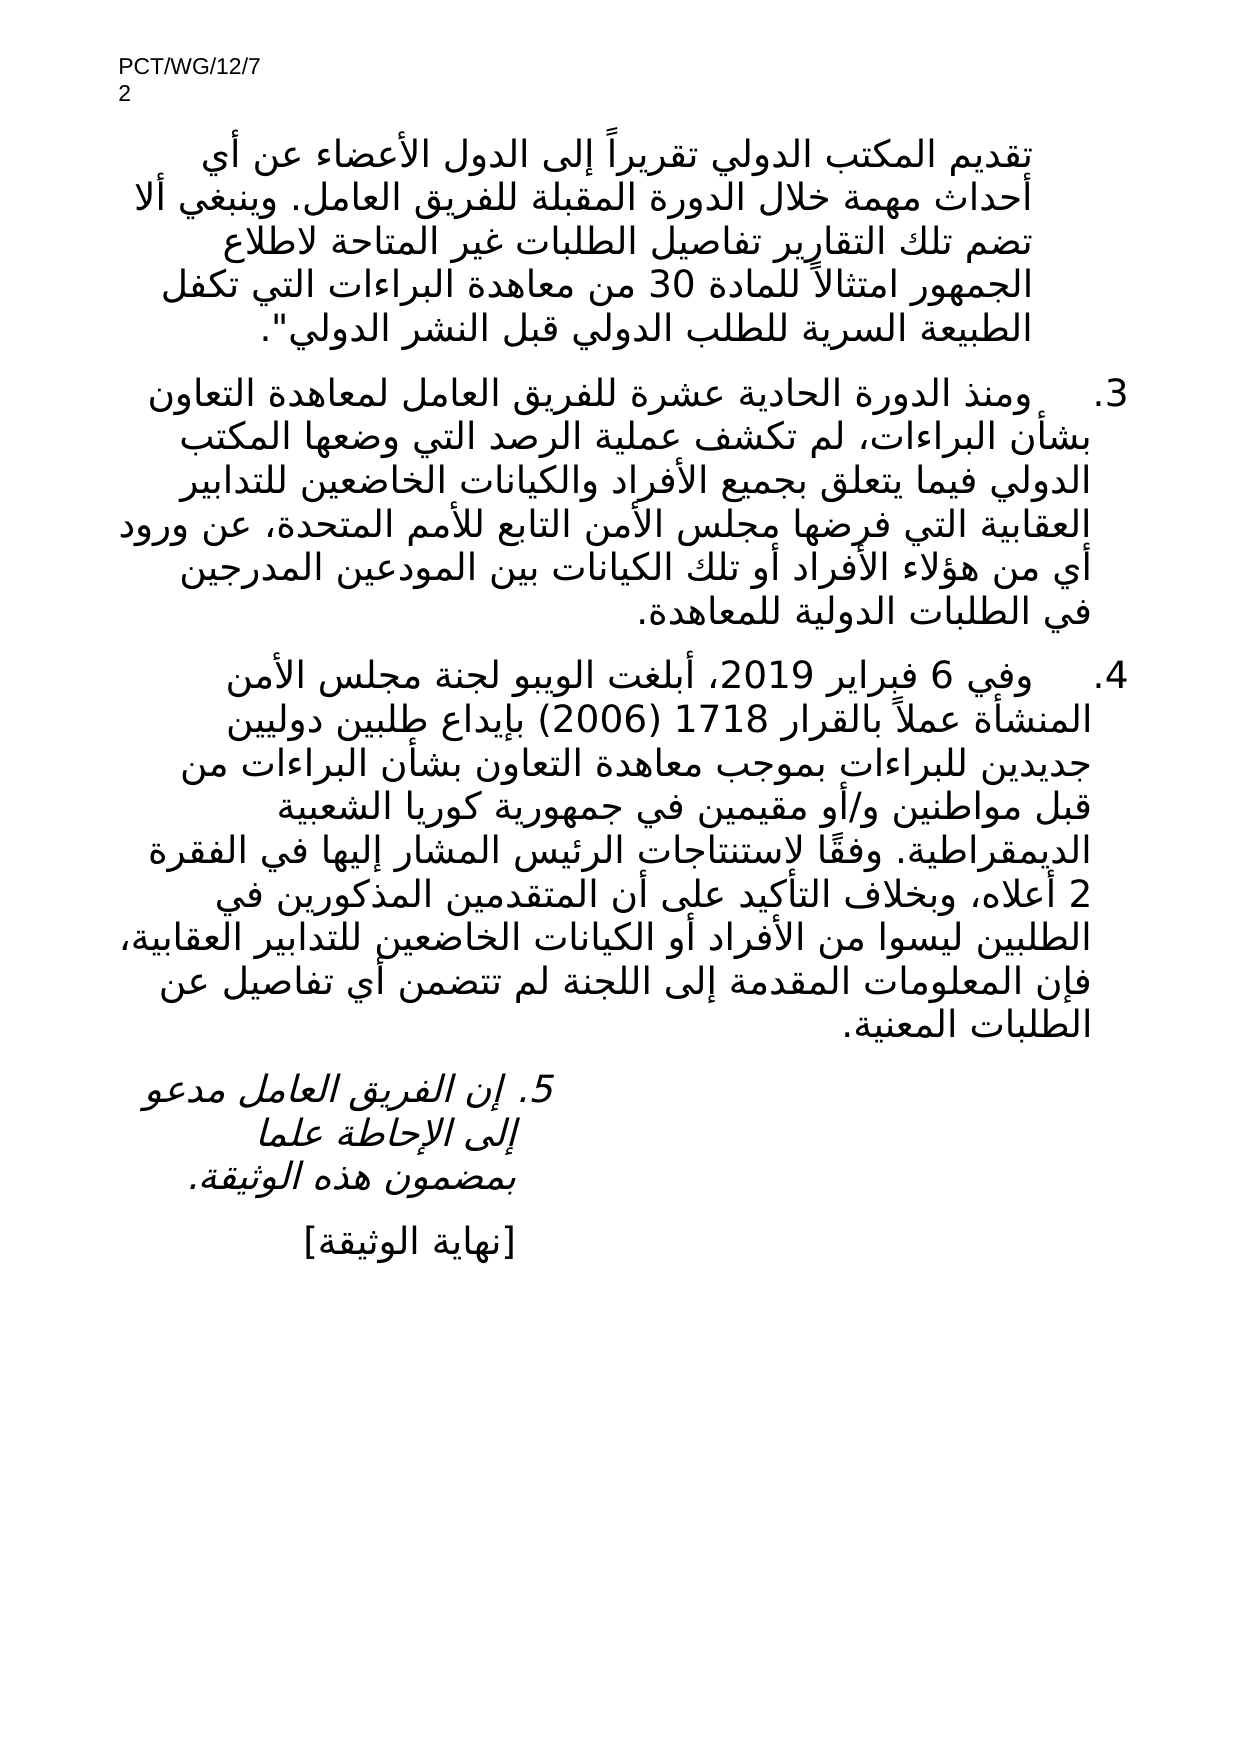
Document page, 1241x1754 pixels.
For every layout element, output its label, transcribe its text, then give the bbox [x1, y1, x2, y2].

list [118, 132, 1033, 350]
text وفي 6 فبراير 2019، أبلغت الويبو لجنة مجلس الأمن المنشأة عملاً بالقرار 1718 (2006) بإيداع طلبين دوليين جديدين للبراءات بموجب معاهدة التعاون بشأن البراءات من قبل مواطنين و/أو مقيمين في جمهورية كوريا الشعبية الديمقراطية. وفقًا لاستنتاجات الرئيس المشار إليها في الفقرة 2 أعلاه، وبخلاف التأكيد على أن المتقدمين المذكورين في الطلبين ليسوا من الأفراد أو الكيانات الخاضعين للتدابير العقابية، فإن المعلومات المقدمة إلى اللجنة لم تتضمن أي تفاصيل عن الطلبات المعنية. [118, 654, 1092, 1047]
text ومنذ الدورة الحادية عشرة للفريق العامل لمعاهدة التعاون بشأن البراءات، لم تكشف عملية الرصد التي وضعها المكتب الدولي فيما يتعلق بجميع الأفراد والكيانات الخاضعين للتدابير العقابية التي فرضها مجلس الأمن التابع للأمم المتحدة، عن ورود أي من هؤلاء الأفراد أو تلك الكيانات بين المودعين المدرجين في الطلبات الدولية للمعاهدة. [118, 371, 1092, 633]
text [نهاية الوثيقة] [118, 1219, 516, 1263]
text إن الفريق العامل مدعو إلى الإحاطة علما بمضمون هذه الوثيقة. [118, 1068, 516, 1198]
